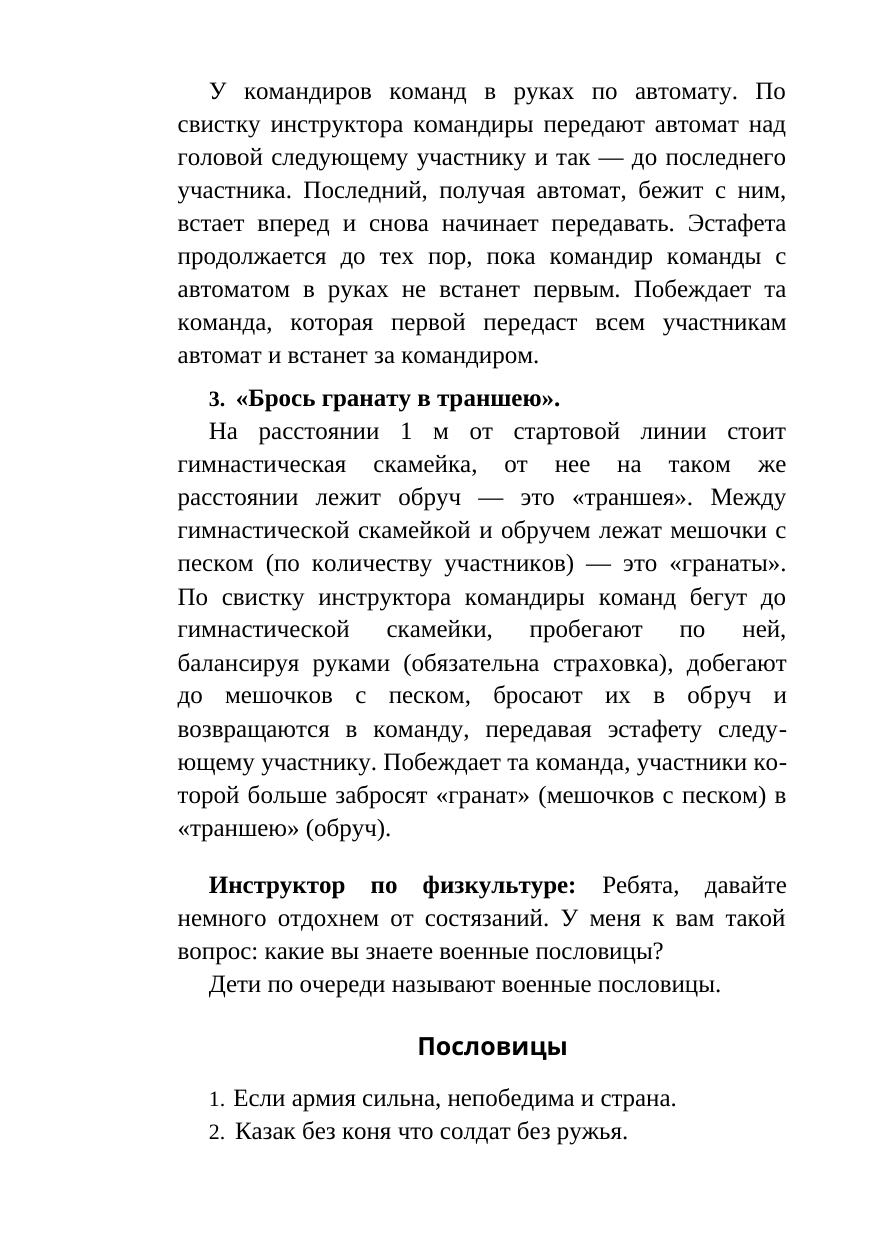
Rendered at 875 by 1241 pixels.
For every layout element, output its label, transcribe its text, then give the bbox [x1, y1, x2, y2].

text На расстоянии 1 м от стартовой линии стоит гимнастическая скамейка, от нее на таком же расстоянии лежит обруч — это «траншея». Между гимнастической скамейкой и обручем лежат мешочки с песком (по количеству участников) — это «гранаты». По свистку инструктора командиры команд бегут до гимнастической скамейки, пробегают по ней, балансируя руками (обязательна страховка), добегают до мешочков с песком, бросают их в обруч и возвращаются в команду, передавая эстафету следующему участнику. Побеждает та команда, участники которой больше забросят «гранат» (мешочков с песком) в «траншею» (обруч). [177, 416, 787, 841]
text У командиров команд в руках по автомату. По свистку инструктора командиры передают автомат над головой следующему участнику и так — до последнего участника. Последний, получая автомат, бежит с ним, встает вперед и снова начинает передавать. Эстафета продолжается до тех пор, пока командир команды с автоматом в руках не встанет первым. Побеждает та команда, которая первой передаст всем участникам автомат и встанет за командиром. [177, 76, 787, 369]
list Казак без коня что солдат без ружья. [177, 1116, 789, 1145]
text Дети по очереди называют военные пословицы. [177, 969, 789, 998]
text Пословицы [417, 1028, 789, 1062]
list «Брось гранату в траншею». [177, 383, 789, 412]
text Инструктор по физкультуре: Ребята, давайте немного отдохнем от состязаний. У меня к вам такой вопрос: какие вы знаете военные пословицы? [177, 870, 787, 965]
list Если армия сильна, непобедима и страна. [177, 1083, 789, 1112]
